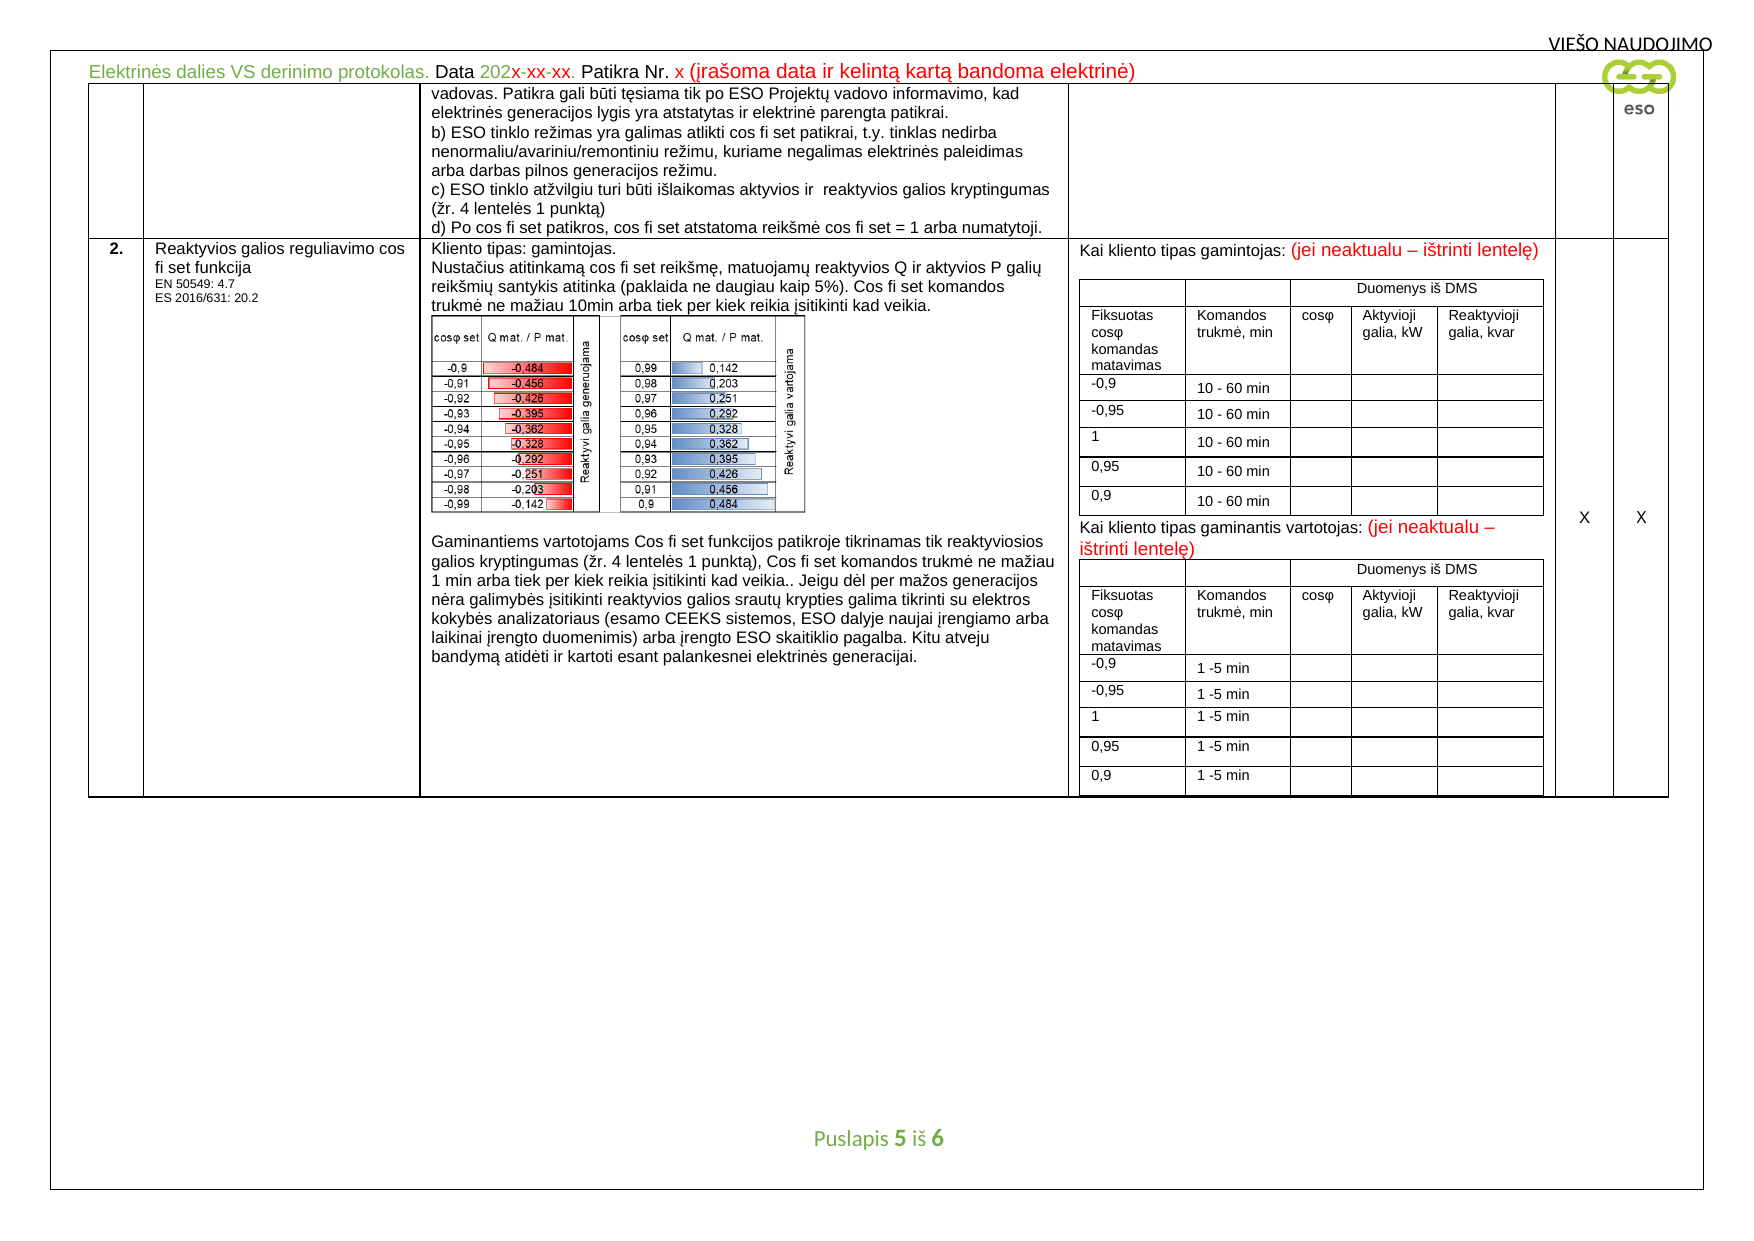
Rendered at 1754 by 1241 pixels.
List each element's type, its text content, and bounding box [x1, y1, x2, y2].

table_cell [1069, 84, 1555, 237]
table_cell X [1614, 239, 1668, 796]
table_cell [421, 84, 1068, 237]
table_cell X [1556, 239, 1613, 796]
table_cell X [1614, 84, 1668, 237]
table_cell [144, 84, 419, 237]
table_cell 2. [89, 239, 143, 796]
picture [431, 315, 806, 513]
table_cell Reaktyvios galios reguliavimo cos fi set funkcija EN 50549: 4.7 ES 2016/631: 20.2 [144, 239, 419, 796]
table_cell Kliento tipas: gamintojas. Nustačius atitinkamą cos fi set reikšmę, matuojamų reaktyvios Q ir aktyvios P galių reikšmių santykis atitinka (paklaida ne daugiau kaip 5%). Cos fi set komandos trukmė ne mažiau 10min arba tiek per kiek reikia įsitikinti kad veikia. Gaminantiems vartotojams Cos fi set funkcijos patikroje tikrinamas tik reaktyviosios galios kryptingumas (žr. 4 lentelės 1 punktą), Cos fi set komandos trukmė ne mažiau 1 min arba tiek per kiek reikia įsitikinti kad veikia.. Jeigu dėl per mažos generacijos nėra galimybės įsitikinti reaktyvios galios srautų krypties galima tikrinti su elektros kokybės analizatoriaus (esamo CEEKS sistemos, ESO dalyje naujai įrengiamo arba laikinai įrengto duomenimis) arba įrengto ESO skaitiklio pagalba. Kitu atveju bandymą atidėti ir kartoti esant palankesnei elektrinės generacijai. [421, 239, 1068, 796]
table_cell X [1556, 84, 1613, 237]
picture [1600, 57, 1677, 115]
table_cell Kai kliento tipas gamintojas: (jei neaktualu – ištrinti lentelę) Kai kliento tipas gaminantis vartotojas: (jei neaktualu – ištrinti lentelę) [1069, 239, 1555, 796]
table_cell 1. [89, 84, 143, 237]
